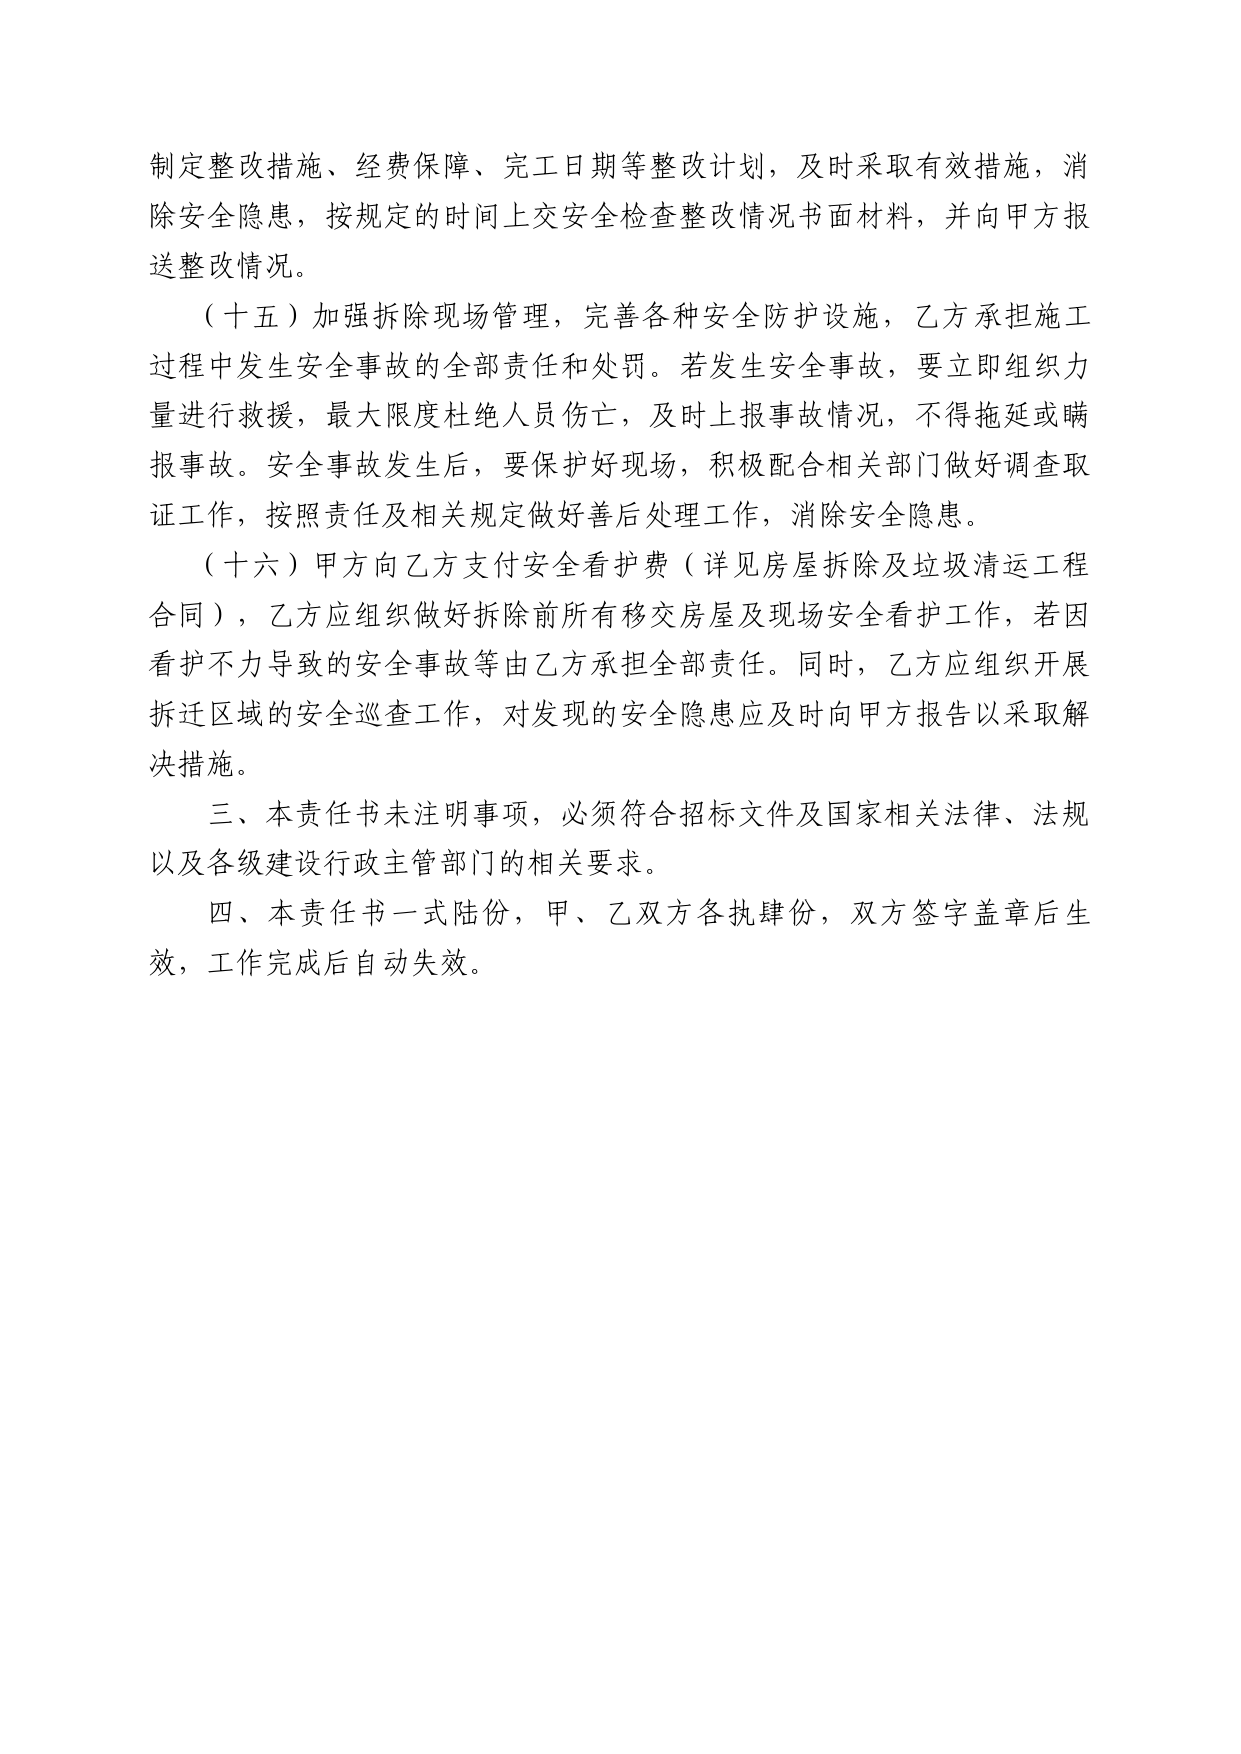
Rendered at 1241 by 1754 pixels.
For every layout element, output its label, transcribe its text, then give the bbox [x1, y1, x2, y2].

text （十五）加强拆除现场管理，完善各种安全防护设施，乙方承担施工过程中发生安全事故的全部责任和处罚。若发生安全事故，要立即组织力量进行救援，最大限度杜绝人员伤亡，及时上报事故情况，不得拖延或瞒报事故。安全事故发生后，要保护好现场，积极配合相关部门做好调查取证工作，按照责任及相关规定做好善后处理工作，消除安全隐患。 [148, 297, 1093, 529]
text 四、本责任书一式陆份，甲、乙双方各执肆份，双方签字盖章后生效，工作完成后自动失效。 [148, 894, 1093, 977]
text 三、本责任书未注明事项，必须符合招标文件及国家相关法律、法规以及各级建设行政主管部门的相关要求。 [148, 795, 1093, 878]
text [148, 148, 1093, 280]
text （十六）甲方向乙方支付安全看护费（详见房屋拆除及垃圾清运工程合同），乙方应组织做好拆除前所有移交房屋及现场安全看护工作，若因看护不力导致的安全事故等由乙方承担全部责任。同时，乙方应组织开展拆迁区域的安全巡查工作，对发现的安全隐患应及时向甲方报告以采取解决措施。 [148, 546, 1093, 778]
